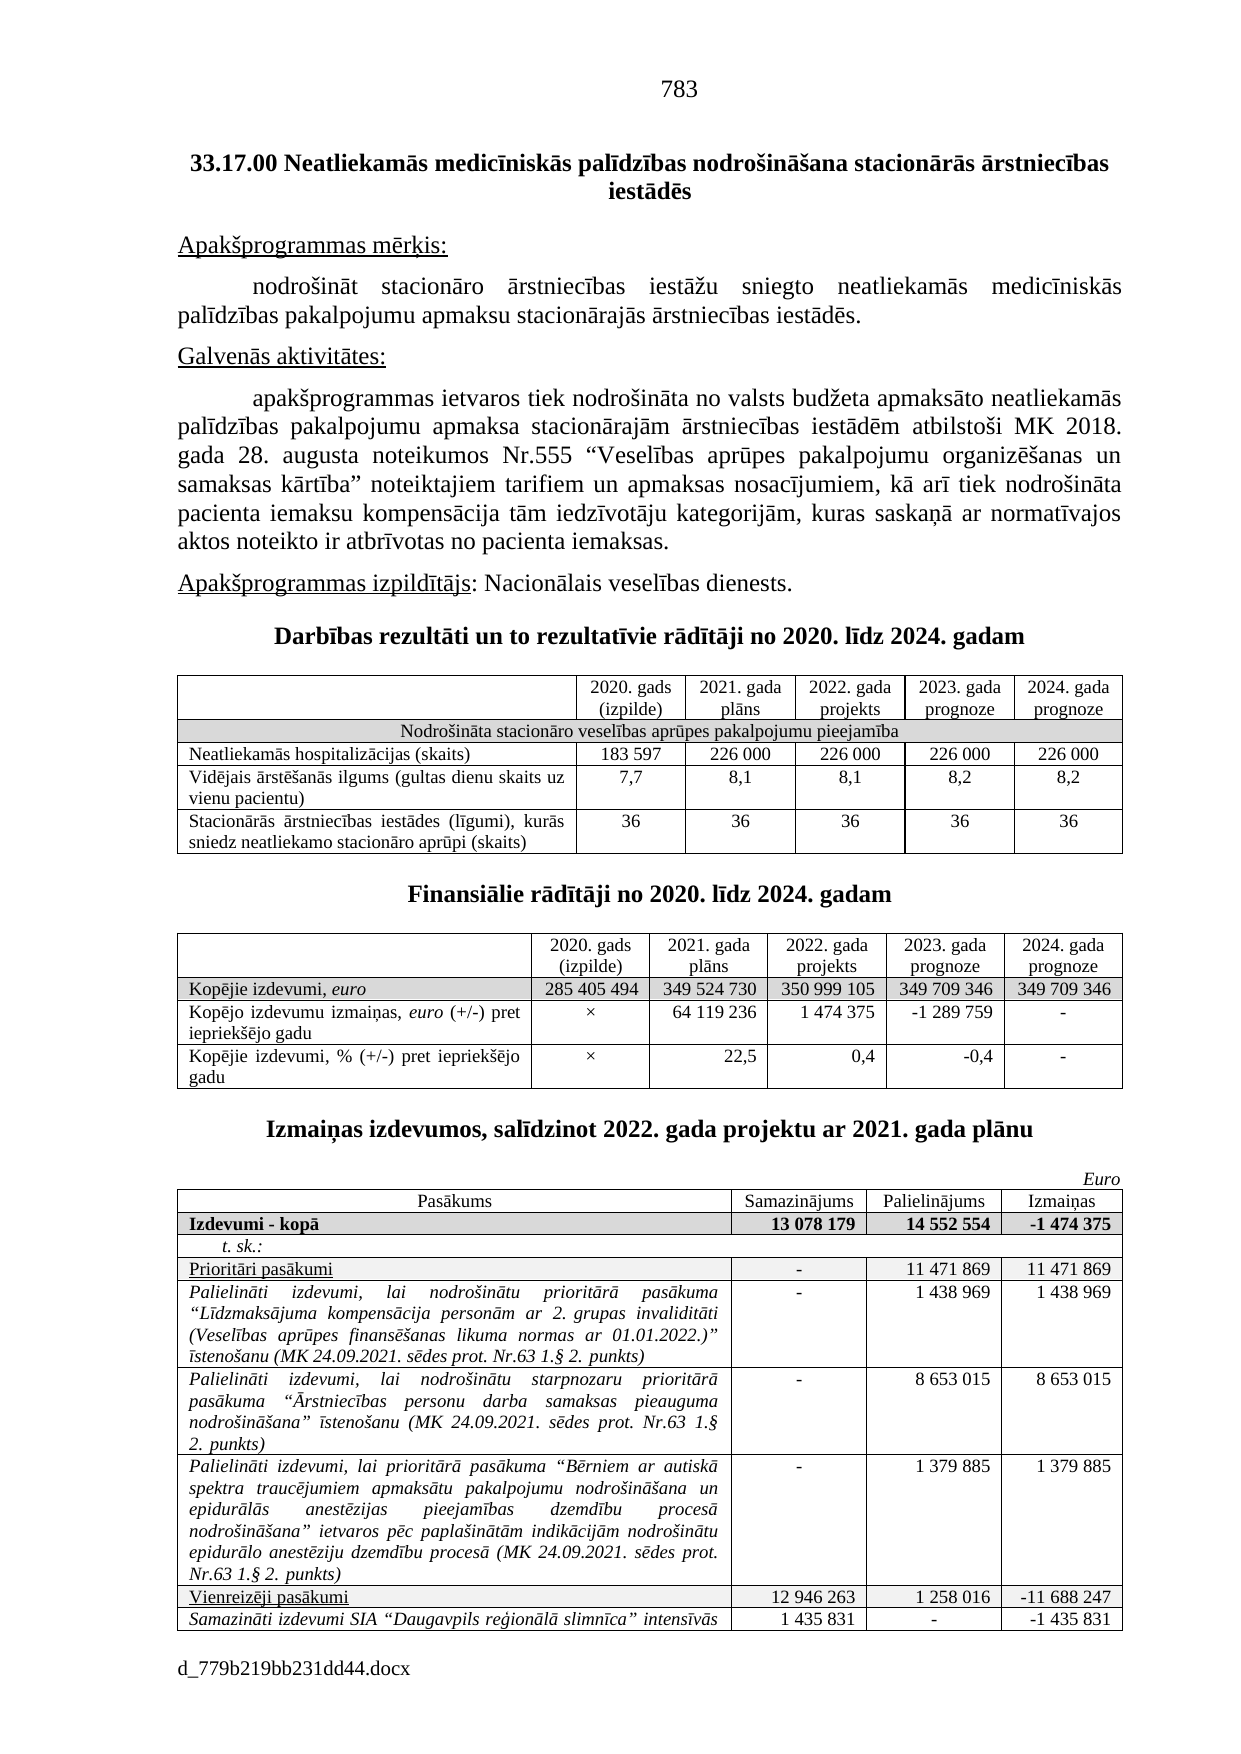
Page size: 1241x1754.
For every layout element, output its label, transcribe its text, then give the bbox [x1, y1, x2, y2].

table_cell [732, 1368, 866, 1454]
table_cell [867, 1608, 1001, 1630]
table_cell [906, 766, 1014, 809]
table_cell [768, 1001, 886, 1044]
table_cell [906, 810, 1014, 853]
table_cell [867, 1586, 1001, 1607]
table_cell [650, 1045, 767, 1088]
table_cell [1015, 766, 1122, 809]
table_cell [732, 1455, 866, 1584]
text Finansiālie rādītāji no 2020. līdz 2024. gadam [177, 879, 1122, 908]
text 33.17.00 Neatliekamās medicīniskās palīdzības nodrošināšana stacionārās ārstniecības iestādēs [177, 148, 1122, 205]
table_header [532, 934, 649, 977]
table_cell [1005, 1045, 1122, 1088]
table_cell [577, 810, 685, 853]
text Apakšprogrammas izpildītājs: Nacionālais veselības dienests. [177, 568, 1122, 596]
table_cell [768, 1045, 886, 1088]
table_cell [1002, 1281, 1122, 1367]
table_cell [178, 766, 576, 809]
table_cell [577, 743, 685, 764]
text Apakšprogrammas mērķis: [177, 230, 1122, 259]
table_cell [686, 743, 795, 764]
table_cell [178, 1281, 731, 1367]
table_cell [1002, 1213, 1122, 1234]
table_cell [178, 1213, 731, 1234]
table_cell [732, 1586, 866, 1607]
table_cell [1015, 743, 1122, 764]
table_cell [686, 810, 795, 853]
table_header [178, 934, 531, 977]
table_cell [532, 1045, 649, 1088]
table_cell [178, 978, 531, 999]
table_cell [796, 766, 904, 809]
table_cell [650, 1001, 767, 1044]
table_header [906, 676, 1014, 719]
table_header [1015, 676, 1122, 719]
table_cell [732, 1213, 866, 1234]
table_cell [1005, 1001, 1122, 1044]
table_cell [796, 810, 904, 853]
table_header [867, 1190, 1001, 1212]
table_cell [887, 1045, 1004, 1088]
text Galvenās aktivitātes: [177, 341, 1122, 370]
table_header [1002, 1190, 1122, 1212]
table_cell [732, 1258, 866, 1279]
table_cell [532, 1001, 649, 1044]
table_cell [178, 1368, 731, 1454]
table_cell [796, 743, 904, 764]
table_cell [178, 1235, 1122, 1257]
text apakšprogrammas ietvaros tiek nodrošināta no valsts budžeta apmaksāto neatliekamās palīdzības pakalpojumu apmaksa stacionārajām ārstniecības iestādēm atbilstoši MK 2018. gada 28. augusta noteikumos Nr.555 “Veselības aprūpes pakalpojumu organizēšanas un samaksas kārtība” noteiktajiem tarifiem un apmaksas nosacījumiem, kā arī tiek nodrošināta pacienta iemaksu kompensācija tām iedzīvotāju kategorijām, kuras saskaņā ar normatīvajos aktos noteikto ir atbrīvotas no pacienta iemaksas. [177, 383, 1122, 555]
text Izmaiņas izdevumos, salīdzinot 2022. gada projektu ar 2021. gada plānu [177, 1114, 1122, 1143]
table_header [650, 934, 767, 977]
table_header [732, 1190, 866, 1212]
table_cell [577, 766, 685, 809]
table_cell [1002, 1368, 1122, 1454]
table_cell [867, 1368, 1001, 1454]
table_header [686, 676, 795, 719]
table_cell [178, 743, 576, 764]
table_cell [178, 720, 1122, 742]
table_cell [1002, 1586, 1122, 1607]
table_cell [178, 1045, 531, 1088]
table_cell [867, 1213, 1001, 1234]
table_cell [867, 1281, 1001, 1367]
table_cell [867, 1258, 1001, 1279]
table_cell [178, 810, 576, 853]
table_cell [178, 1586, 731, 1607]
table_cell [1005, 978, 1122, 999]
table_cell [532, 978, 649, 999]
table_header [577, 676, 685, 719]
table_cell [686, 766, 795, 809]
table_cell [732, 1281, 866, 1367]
text nodrošināt stacionāro ārstniecības iestāžu sniegto neatliekamās medicīniskās palīdzības pakalpojumu apmaksu stacionārajās ārstniecības iestādēs. [177, 271, 1122, 329]
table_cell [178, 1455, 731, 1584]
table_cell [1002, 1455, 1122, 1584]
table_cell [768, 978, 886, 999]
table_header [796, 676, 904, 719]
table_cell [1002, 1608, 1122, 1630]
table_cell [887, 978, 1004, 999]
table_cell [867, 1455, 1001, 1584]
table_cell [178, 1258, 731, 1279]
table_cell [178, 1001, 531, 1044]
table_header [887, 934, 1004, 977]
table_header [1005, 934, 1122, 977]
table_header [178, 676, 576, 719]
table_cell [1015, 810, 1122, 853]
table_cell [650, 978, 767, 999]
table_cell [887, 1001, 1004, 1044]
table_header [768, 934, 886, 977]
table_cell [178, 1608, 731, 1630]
text Darbības rezultāti un to rezultatīvie rādītāji no 2020. līdz 2024. gadam [177, 621, 1122, 650]
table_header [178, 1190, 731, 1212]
text Euro [177, 1168, 1122, 1189]
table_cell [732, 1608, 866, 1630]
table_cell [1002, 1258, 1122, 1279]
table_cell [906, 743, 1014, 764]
